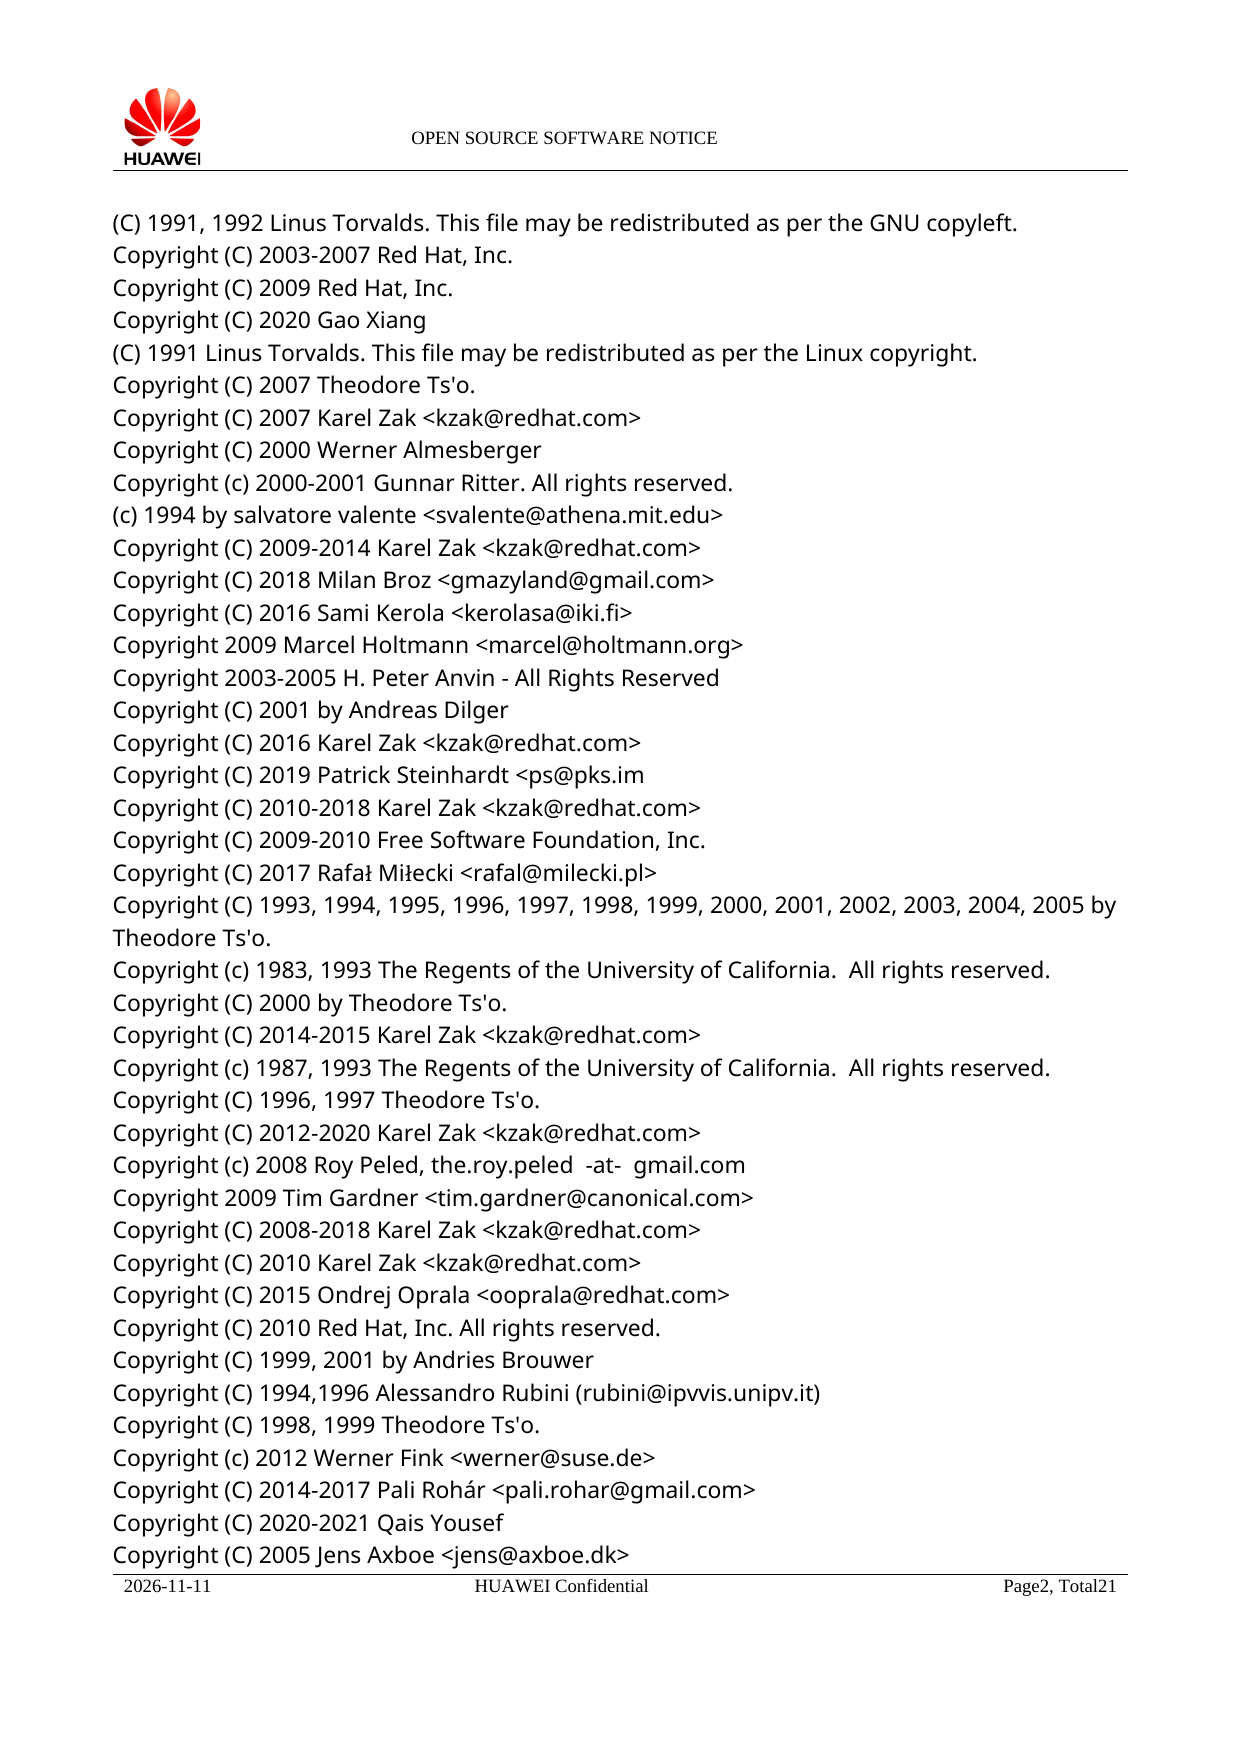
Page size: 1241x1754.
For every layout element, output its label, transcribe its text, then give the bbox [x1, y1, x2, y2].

text Copyright (c) 2000-2001 Gunnar Ritter. All rights reserved. [112, 466, 1128, 499]
text Copyright (C) 2019 Patrick Steinhardt <ps@pks.im [112, 759, 1128, 791]
text (C) 1991 Linus Torvalds. This file may be redistributed as per the Linux copyright. [112, 336, 1128, 369]
text Copyright (c) 1987, 1993 The Regents of the University of California. All rights reserved. [112, 1051, 1128, 1084]
text Copyright (C) 2014-2017 Pali Rohár <pali.rohar@gmail.com> [112, 1474, 1128, 1506]
text Copyright (C) 2017 Rafał Miłecki <rafal@milecki.pl> [112, 856, 1128, 889]
text Copyright (C) 2005 Jens Axboe <jens@axboe.dk> [112, 1539, 1128, 1571]
text Copyright (C) 2009 Red Hat, Inc. [112, 271, 1128, 304]
text Copyright (C) 2014-2015 Karel Zak <kzak@redhat.com> [112, 1019, 1128, 1051]
text (c) 1994 by salvatore valente <svalente@athena.mit.edu> [112, 499, 1128, 531]
text Copyright (C) 2010 Red Hat, Inc. All rights reserved. [112, 1311, 1128, 1344]
text Copyright (C) 2010 Karel Zak <kzak@redhat.com> [112, 1246, 1128, 1279]
text Copyright (c) 1983, 1993 The Regents of the University of California. All rights reserved. [112, 954, 1128, 986]
text Copyright (C) 2012-2020 Karel Zak <kzak@redhat.com> [112, 1116, 1128, 1149]
text Copyright (C) 2000 Werner Almesberger [112, 434, 1128, 466]
text Copyright (C) 2015 Ondrej Oprala <ooprala@redhat.com> [112, 1279, 1128, 1311]
text Copyright 2003-2005 H. Peter Anvin - All Rights Reserved [112, 661, 1128, 694]
text Copyright (C) 1996, 1997 Theodore Ts'o. [112, 1084, 1128, 1116]
text Copyright (C) 1994,1996 Alessandro Rubini (rubini@ipvvis.unipv.it) [112, 1376, 1128, 1409]
picture [124, 88, 201, 165]
text Copyright (C) 2010-2018 Karel Zak <kzak@redhat.com> [112, 791, 1128, 824]
text Copyright (C) 1993, 1994, 1995, 1996, 1997, 1998, 1999, 2000, 2001, 2002, 2003, 2004, 2005 by Theodore Ts'o. [112, 889, 1128, 954]
text Copyright (C) 2000 by Theodore Ts'o. [112, 986, 1128, 1019]
text Copyright 2009 Tim Gardner <tim.gardner@canonical.com> [112, 1181, 1128, 1214]
text Copyright (C) 2009-2014 Karel Zak <kzak@redhat.com> [112, 531, 1128, 564]
text Copyright (C) 2007 Theodore Ts'o. [112, 369, 1128, 401]
text Copyright (C) 2001 by Andreas Dilger [112, 694, 1128, 726]
text Copyright (C) 2008-2018 Karel Zak <kzak@redhat.com> [112, 1214, 1128, 1246]
text Copyright (C) 2020 Gao Xiang [112, 304, 1128, 336]
text Copyright (C) 2003-2007 Red Hat, Inc. [112, 239, 1128, 271]
text Copyright (C) 1999, 2001 by Andries Brouwer [112, 1344, 1128, 1376]
text Copyright (C) 2020-2021 Qais Yousef [112, 1506, 1128, 1539]
text Copyright (C) 2016 Sami Kerola <kerolasa@iki.fi> [112, 596, 1128, 629]
text Copyright (C) 2009-2010 Free Software Foundation, Inc. [112, 824, 1128, 856]
text Copyright (C) 2016 Karel Zak <kzak@redhat.com> [112, 726, 1128, 759]
text Copyright (C) 1998, 1999 Theodore Ts'o. [112, 1409, 1128, 1441]
text (C) 1991, 1992 Linus Torvalds. This file may be redistributed as per the GNU copyleft. [112, 206, 1128, 239]
text Copyright (C) 2007 Karel Zak <kzak@redhat.com> [112, 401, 1128, 434]
text Copyright (c) 2008 Roy Peled, the.roy.peled -at- gmail.com [112, 1149, 1128, 1181]
text Copyright 2009 Marcel Holtmann <marcel@holtmann.org> [112, 629, 1128, 661]
text Copyright (c) 2012 Werner Fink <werner@suse.de> [112, 1441, 1128, 1474]
text Copyright (C) 2018 Milan Broz <gmazyland@gmail.com> [112, 564, 1128, 596]
